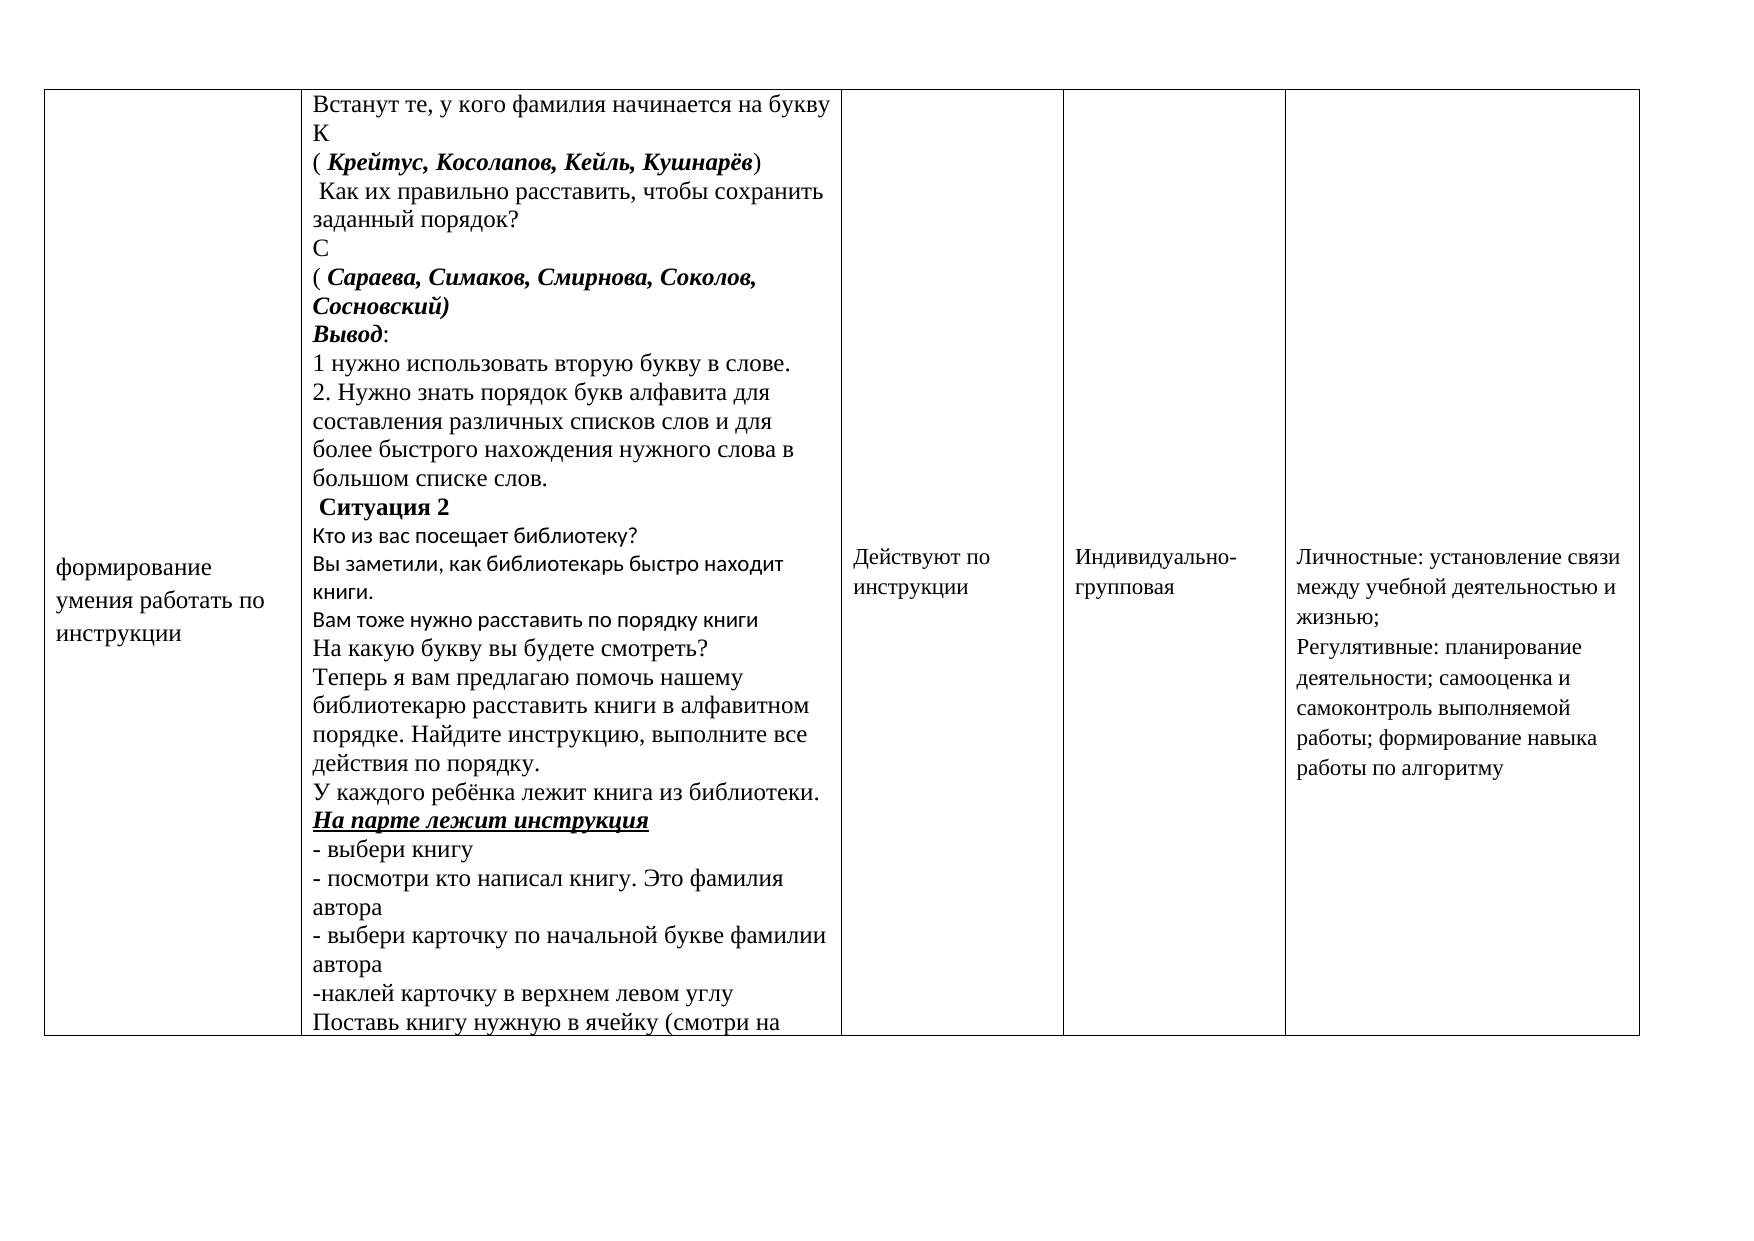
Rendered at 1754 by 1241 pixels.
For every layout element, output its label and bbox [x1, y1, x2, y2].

table_cell [45, 90, 301, 1035]
table_cell [1064, 90, 1285, 1035]
table_cell [1286, 90, 1639, 1035]
table_cell [842, 90, 1063, 1035]
table_cell [302, 90, 841, 1035]
